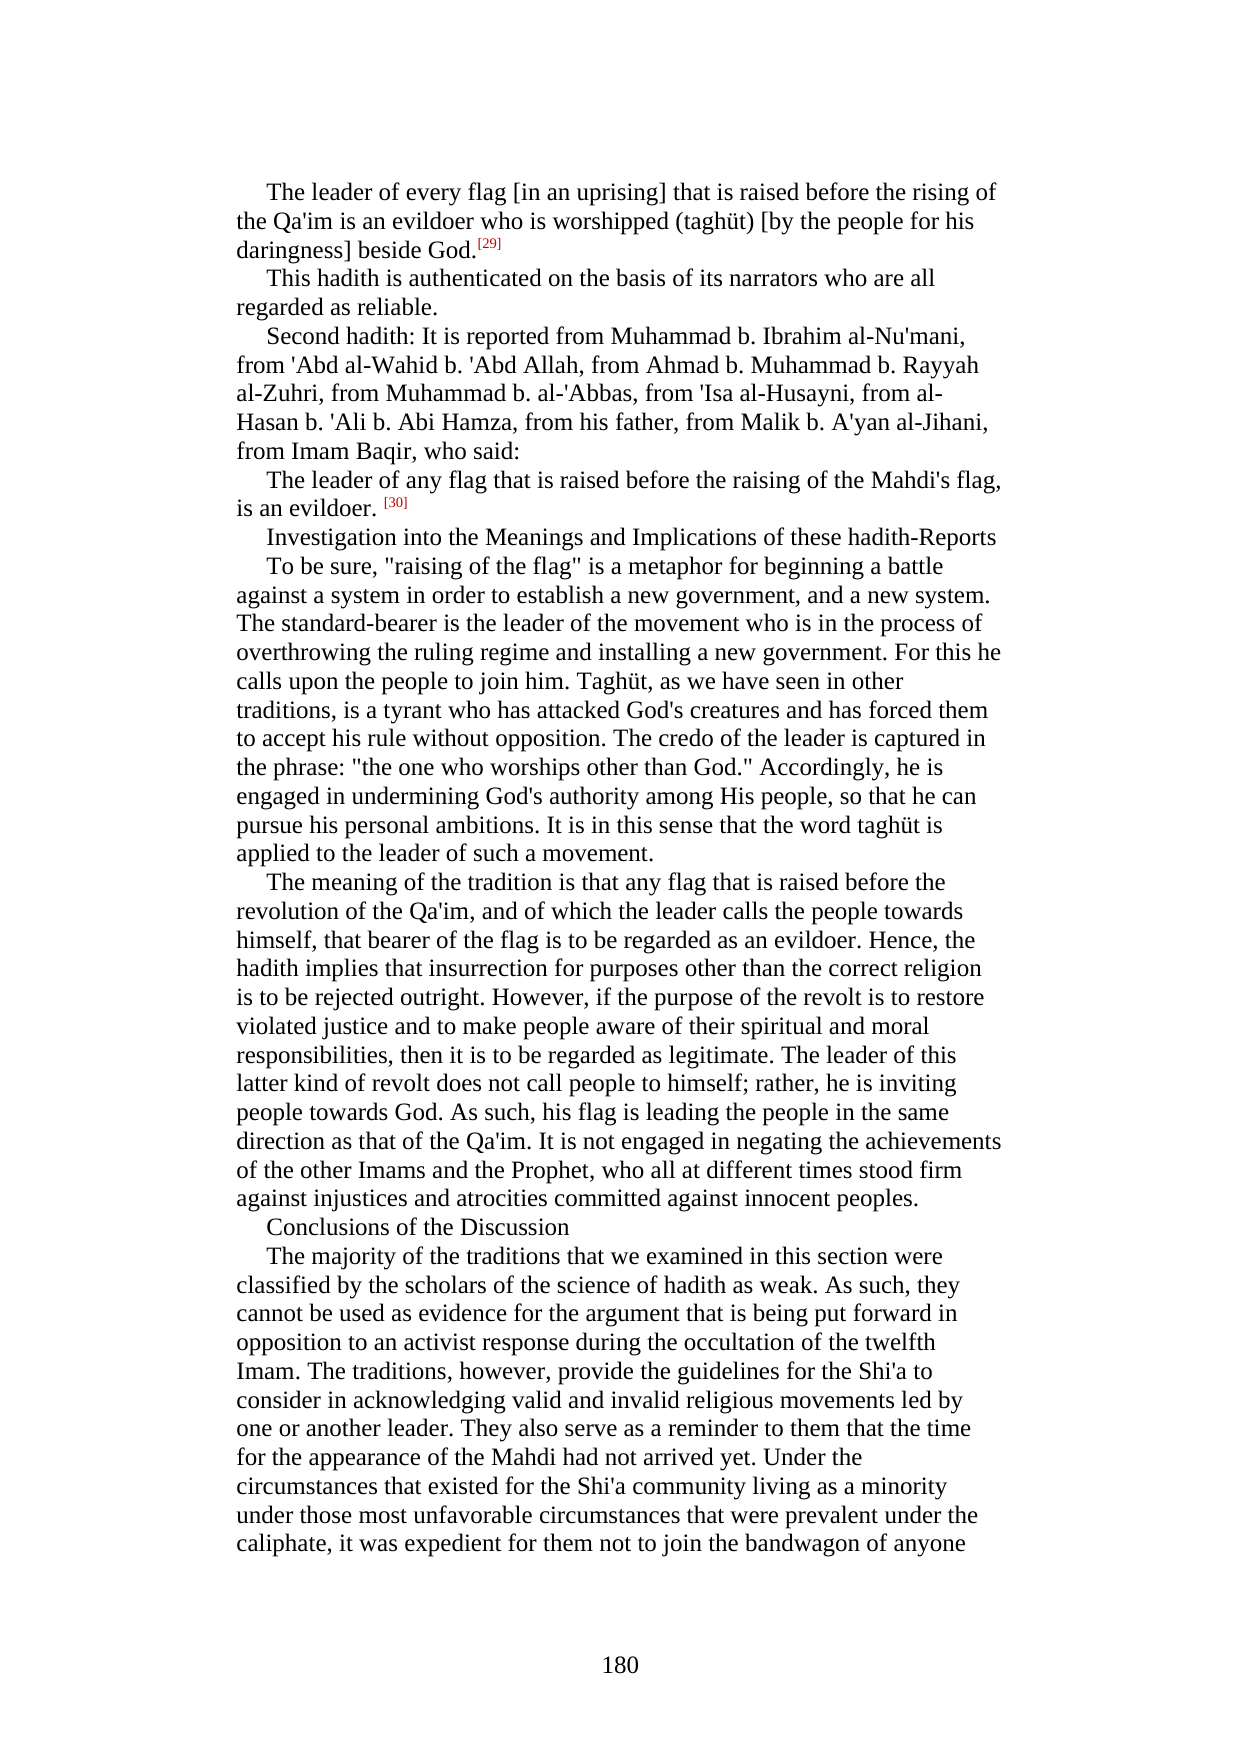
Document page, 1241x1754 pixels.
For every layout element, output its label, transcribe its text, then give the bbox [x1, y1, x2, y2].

text The leader of every flag [in an uprising] that is raised before the rising of the Qa'im is an evildoer who is worshipped (taghüt) [by the people for his daringness] beside God.[29] [236, 177, 1004, 263]
text This hadith is authenticated on the basis of its narrators who are all regarded as reliable. [236, 263, 1004, 321]
text Second hadith: It is reported from Muhammad b. Ibrahim al-Nu'mani, from 'Abd al-Wahid b. 'Abd Allah, from Ahmad b. Muhammad b. Rayyah al-Zuhri, from Muhammad b. al-'Abbas, from 'Isa al-Husayni, from al-Hasan b. 'Ali b. Abi Hamza, from his father, from Malik b. A'yan al-Jihani, from Imam Baqir, who said: [236, 321, 1004, 465]
text The meaning of the tradition is that any flag that is raised before the revolution of the Qa'im, and of which the leader calls the people towards himself, that bearer of the flag is to be regarded as an evildoer. Hence, the hadith implies that insurrection for purposes other than the correct religion is to be rejected outright. However, if the purpose of the revolt is to restore violated justice and to make people aware of their spiritual and moral responsibilities, then it is to be regarded as legitimate. The leader of this latter kind of revolt does not call people to himself; rather, he is inviting people towards God. As such, his flag is leading the people in the same direction as that of the Qa'im. It is not engaged in negating the achievements of the other Imams and the Prophet, who all at different times stood firm against injustices and atrocities committed against innocent peoples. [236, 867, 1004, 1212]
text The leader of any flag that is raised before the raising of the Mahdi's flag, is an evildoer. [30] [236, 465, 1004, 522]
text To be sure, "raising of the flag" is a metaphor for beginning a battle against a system in order to establish a new government, and a new system. The standard-bearer is the leader of the movement who is in the process of overthrowing the ruling regime and installing a new government. For this he calls upon the people to join him. Taghüt, as we have seen in other traditions, is a tyrant who has attacked God's creatures and has forced them to accept his rule without opposition. The credo of the leader is captured in the phrase: "the one who worships other than God." Accordingly, he is engaged in undermining God's authority among His people, so that he can pursue his personal ambitions. It is in this sense that the word taghüt is applied to the leader of such a movement. [236, 551, 1004, 867]
text Investigation into the Meanings and Implications of these hadith-Reports [236, 522, 1004, 551]
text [236, 1241, 1004, 1557]
text Conclusions of the Discussion [236, 1212, 1004, 1241]
